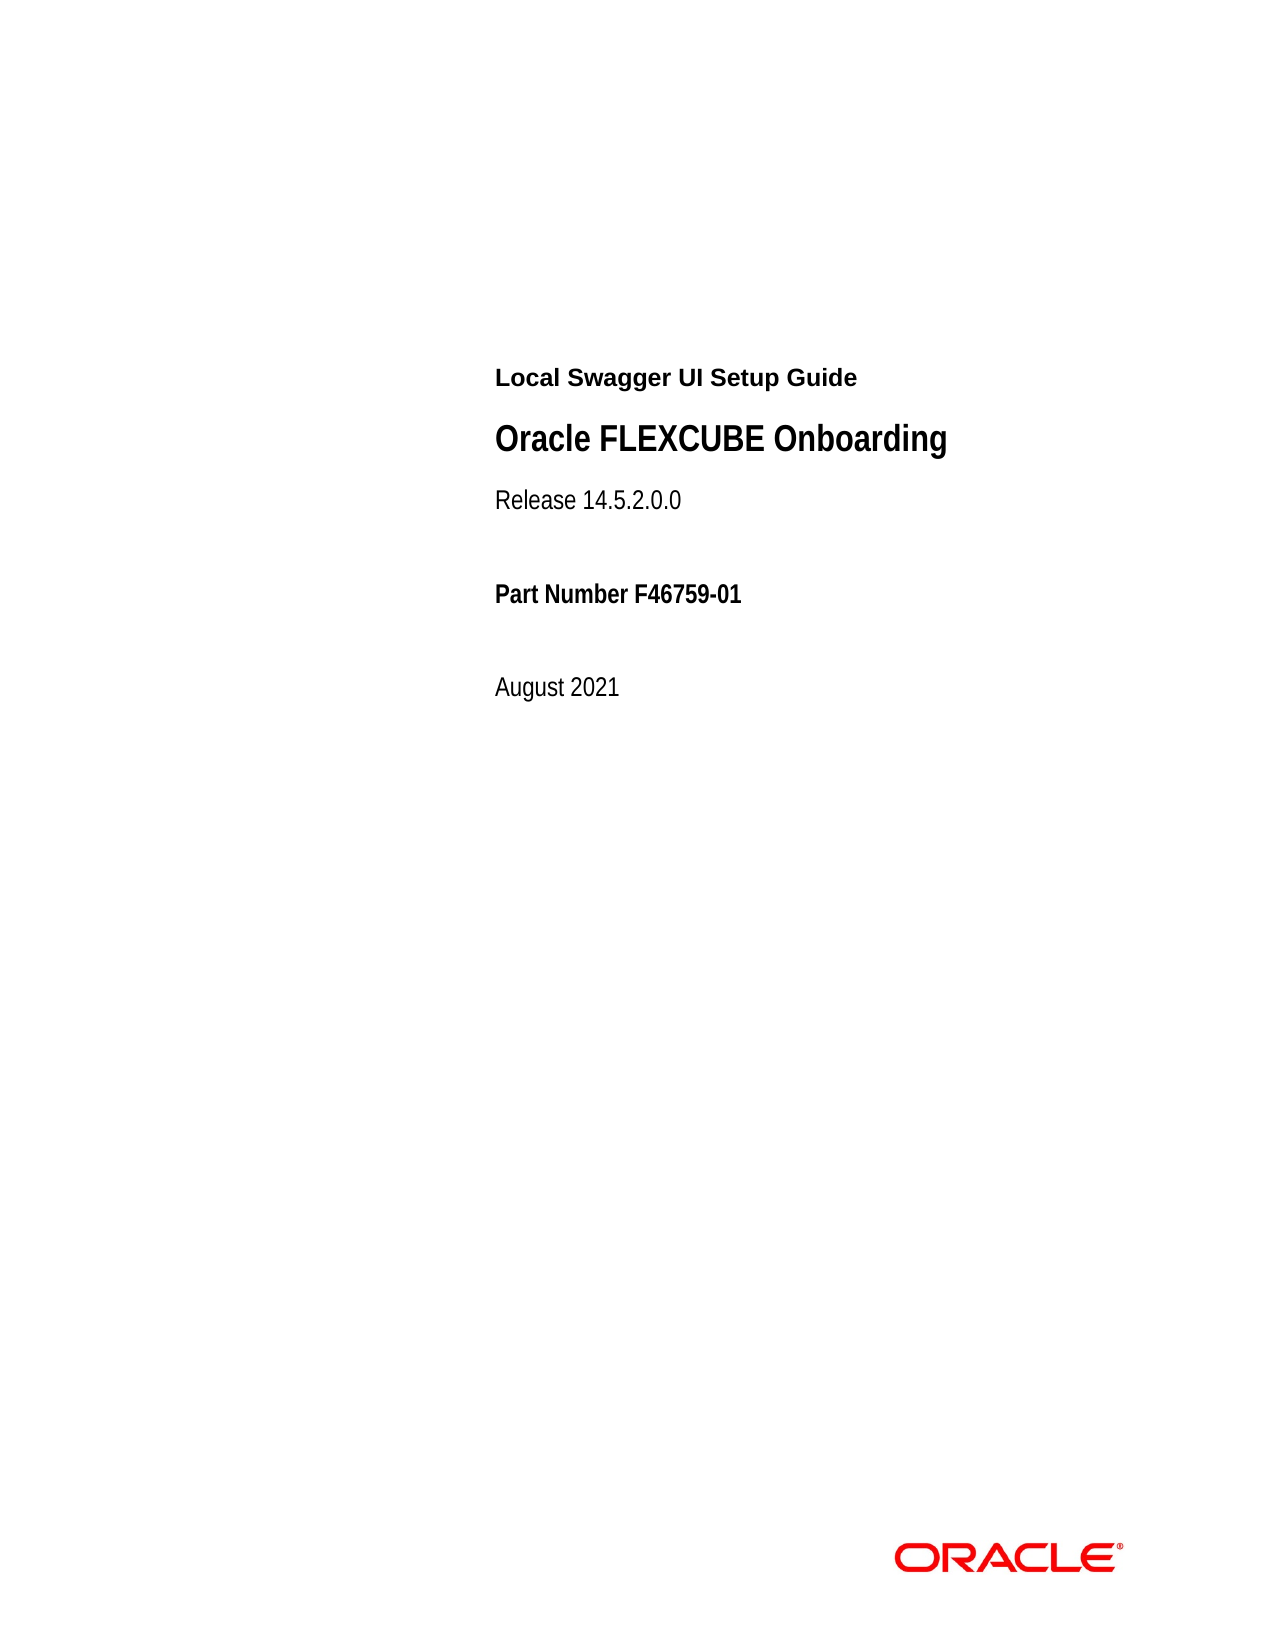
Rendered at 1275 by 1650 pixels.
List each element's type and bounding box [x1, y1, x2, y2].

picture [892, 1540, 1125, 1575]
